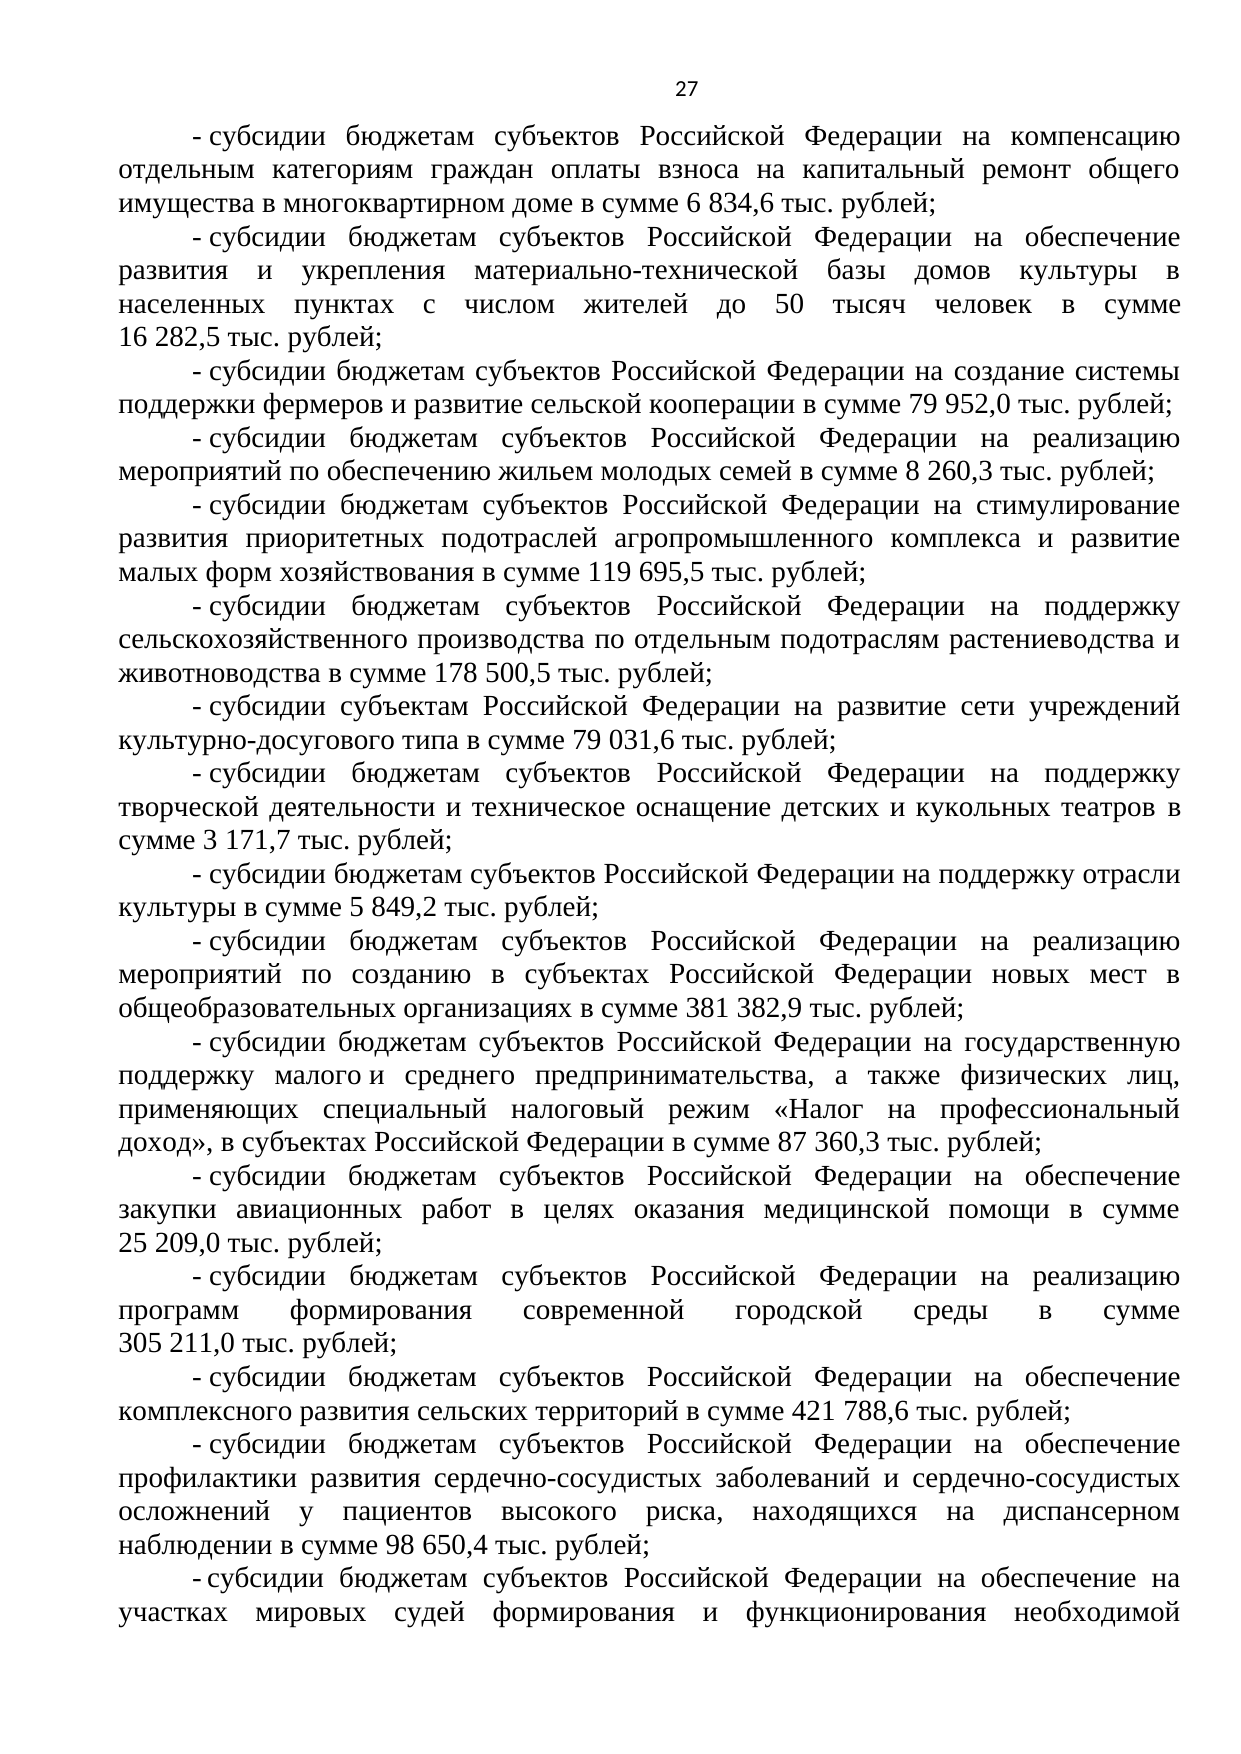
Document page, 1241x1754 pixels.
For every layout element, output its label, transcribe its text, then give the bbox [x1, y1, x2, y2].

text - субсидии бюджетам субъектов Российской Федерации на компенсацию отдельным категориям граждан оплаты взноса на капитальный ремонт общего имущества в многоквартирном доме в сумме 6 834,6 тыс. рублей; [118, 118, 1181, 219]
text - субсидии бюджетам субъектов Российской Федерации на обеспечение комплексного развития сельских территорий в сумме 421 788,6 тыс. рублей; [118, 1359, 1181, 1426]
text - субсидии бюджетам субъектов Российской Федерации на государственную поддержку малого и среднего предпринимательства, а также физических лиц, применяющих специальный налоговый режим «Налог на профессиональный доход», в субъектах Российской Федерации в сумме 87 360,3 тыс. рублей; [118, 1024, 1181, 1158]
text - субсидии бюджетам субъектов Российской Федерации на обеспечение профилактики развития сердечно-сосудистых заболеваний и сердечно-сосудистых осложнений у пациентов высокого риска, находящихся на диспансерном наблюдении в сумме 98 650,4 тыс. рублей; [118, 1426, 1181, 1560]
text - субсидии бюджетам субъектов Российской Федерации на стимулирование развития приоритетных подотраслей агропромышленного комплекса и развитие малых форм хозяйствования в сумме 119 695,5 тыс. рублей; [118, 487, 1181, 588]
text - субсидии субъектам Российской Федерации на развитие сети учреждений культурно-досугового типа в сумме 79 031,6 тыс. рублей; [118, 688, 1181, 755]
text - субсидии бюджетам субъектов Российской Федерации на реализацию мероприятий по обеспечению жильем молодых семей в сумме 8 260,3 тыс. рублей; [118, 420, 1181, 487]
text - субсидии бюджетам субъектов Российской Федерации на обеспечение закупки авиационных работ в целях оказания медицинской помощи в сумме 25 209,0 тыс. рублей; [118, 1158, 1181, 1258]
text - субсидии бюджетам субъектов Российской Федерации на реализацию программ формирования современной городской среды в сумме 305 211,0 тыс. рублей; [118, 1258, 1181, 1359]
text - субсидии бюджетам субъектов Российской Федерации на поддержку отрасли культуры в сумме 5 849,2 тыс. рублей; [118, 856, 1181, 923]
text - субсидии бюджетам субъектов Российской Федерации на поддержку творческой деятельности и техническое оснащение детских и кукольных театров в сумме 3 171,7 тыс. рублей; [118, 755, 1181, 856]
text - субсидии бюджетам субъектов Российской Федерации на реализацию мероприятий по созданию в субъектах Российской Федерации новых мест в общеобразовательных организациях в сумме 381 382,9 тыс. рублей; [118, 923, 1181, 1024]
text - субсидии бюджетам субъектов Российской Федерации на обеспечение развития и укрепления материально-технической базы домов культуры в населенных пунктах с числом жителей до 50 тысяч человек в сумме 16 282,5 тыс. рублей; [118, 219, 1181, 353]
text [118, 1560, 1181, 1627]
text - субсидии бюджетам субъектов Российской Федерации на поддержку сельскохозяйственного производства по отдельным подотраслям растениеводства и животноводства в сумме 178 500,5 тыс. рублей; [118, 588, 1181, 688]
text - субсидии бюджетам субъектов Российской Федерации на создание системы поддержки фермеров и развитие сельской кооперации в сумме 79 952,0 тыс. рублей; [118, 353, 1181, 420]
